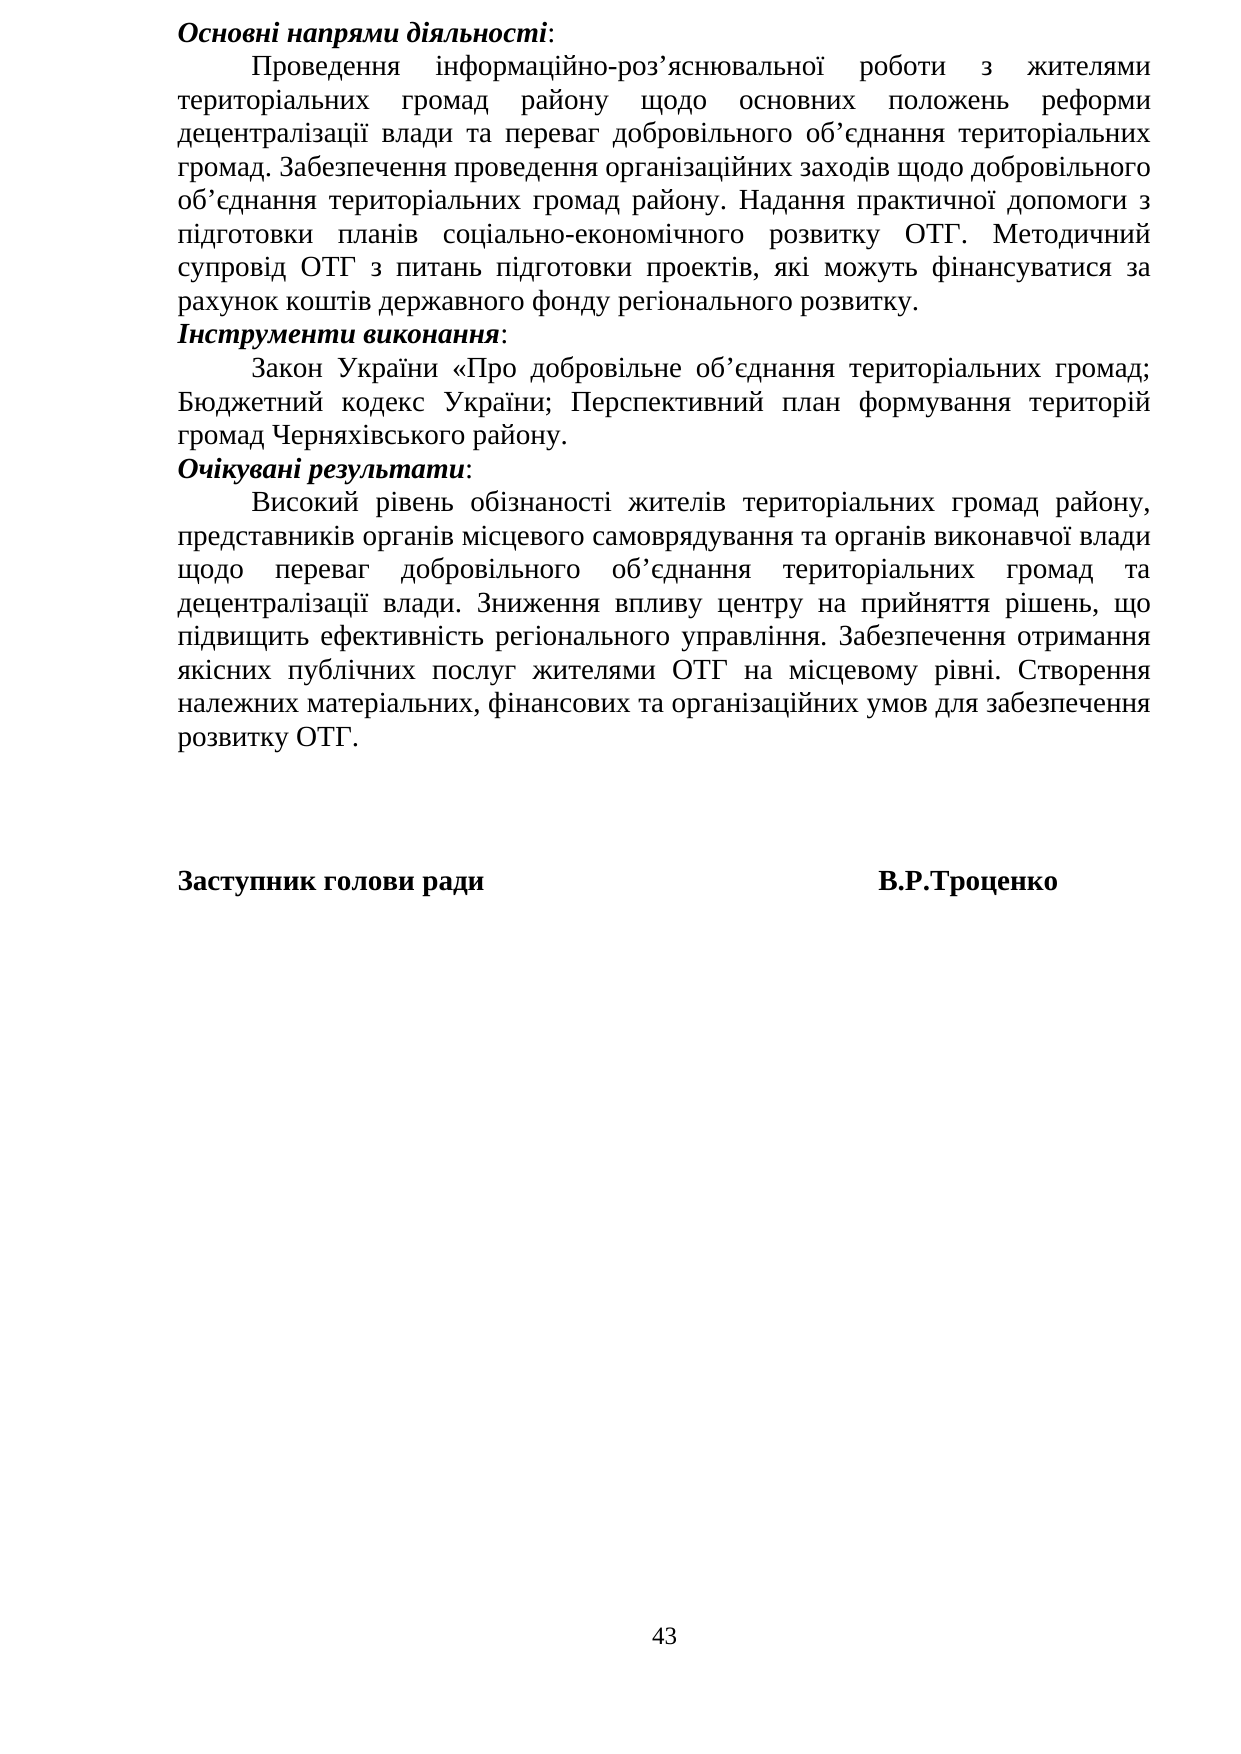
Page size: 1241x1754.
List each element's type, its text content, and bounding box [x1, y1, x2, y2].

text Високий рівень обізнаності жителів територіальних громад району, представників органів місцевого самоврядування та органів виконавчої влади щодо переваг добровільного об’єднання територіальних громад та децентралізації влади. Зниження впливу центру на прийняття рішень, що підвищить ефективність регіонального управління. Забезпечення отримання якісних публічних послуг жителями ОТГ на місцевому рівні. Створення належних матеріальних, фінансових та організаційних умов для забезпечення розвитку ОТГ. [177, 484, 1152, 753]
text Основні напрями діяльності: [177, 15, 1152, 48]
text Інструменти виконання: [177, 317, 1152, 350]
text Очікувані результати: [177, 451, 1152, 484]
text Заступник голови ради В.Р.Троценко [177, 863, 1152, 896]
text Проведення інформаційно-роз’яснювальної роботи з жителями територіальних громад району щодо основних положень реформи децентралізації влади та переваг добровільного об’єднання територіальних громад. Забезпечення проведення організаційних заходів щодо добровільного об’єднання територіальних громад району. Надання практичної допомоги з підготовки планів соціально-економічного розвитку ОТГ. Методичний супровід ОТГ з питань підготовки проектів, які можуть фінансуватися за рахунок коштів державного фонду регіонального розвитку. [177, 48, 1152, 317]
text Закон України «Про добровільне об’єднання територіальних громад; Бюджетний кодекс України; Перспективний план формування територій громад Черняхівського району. [177, 350, 1152, 451]
